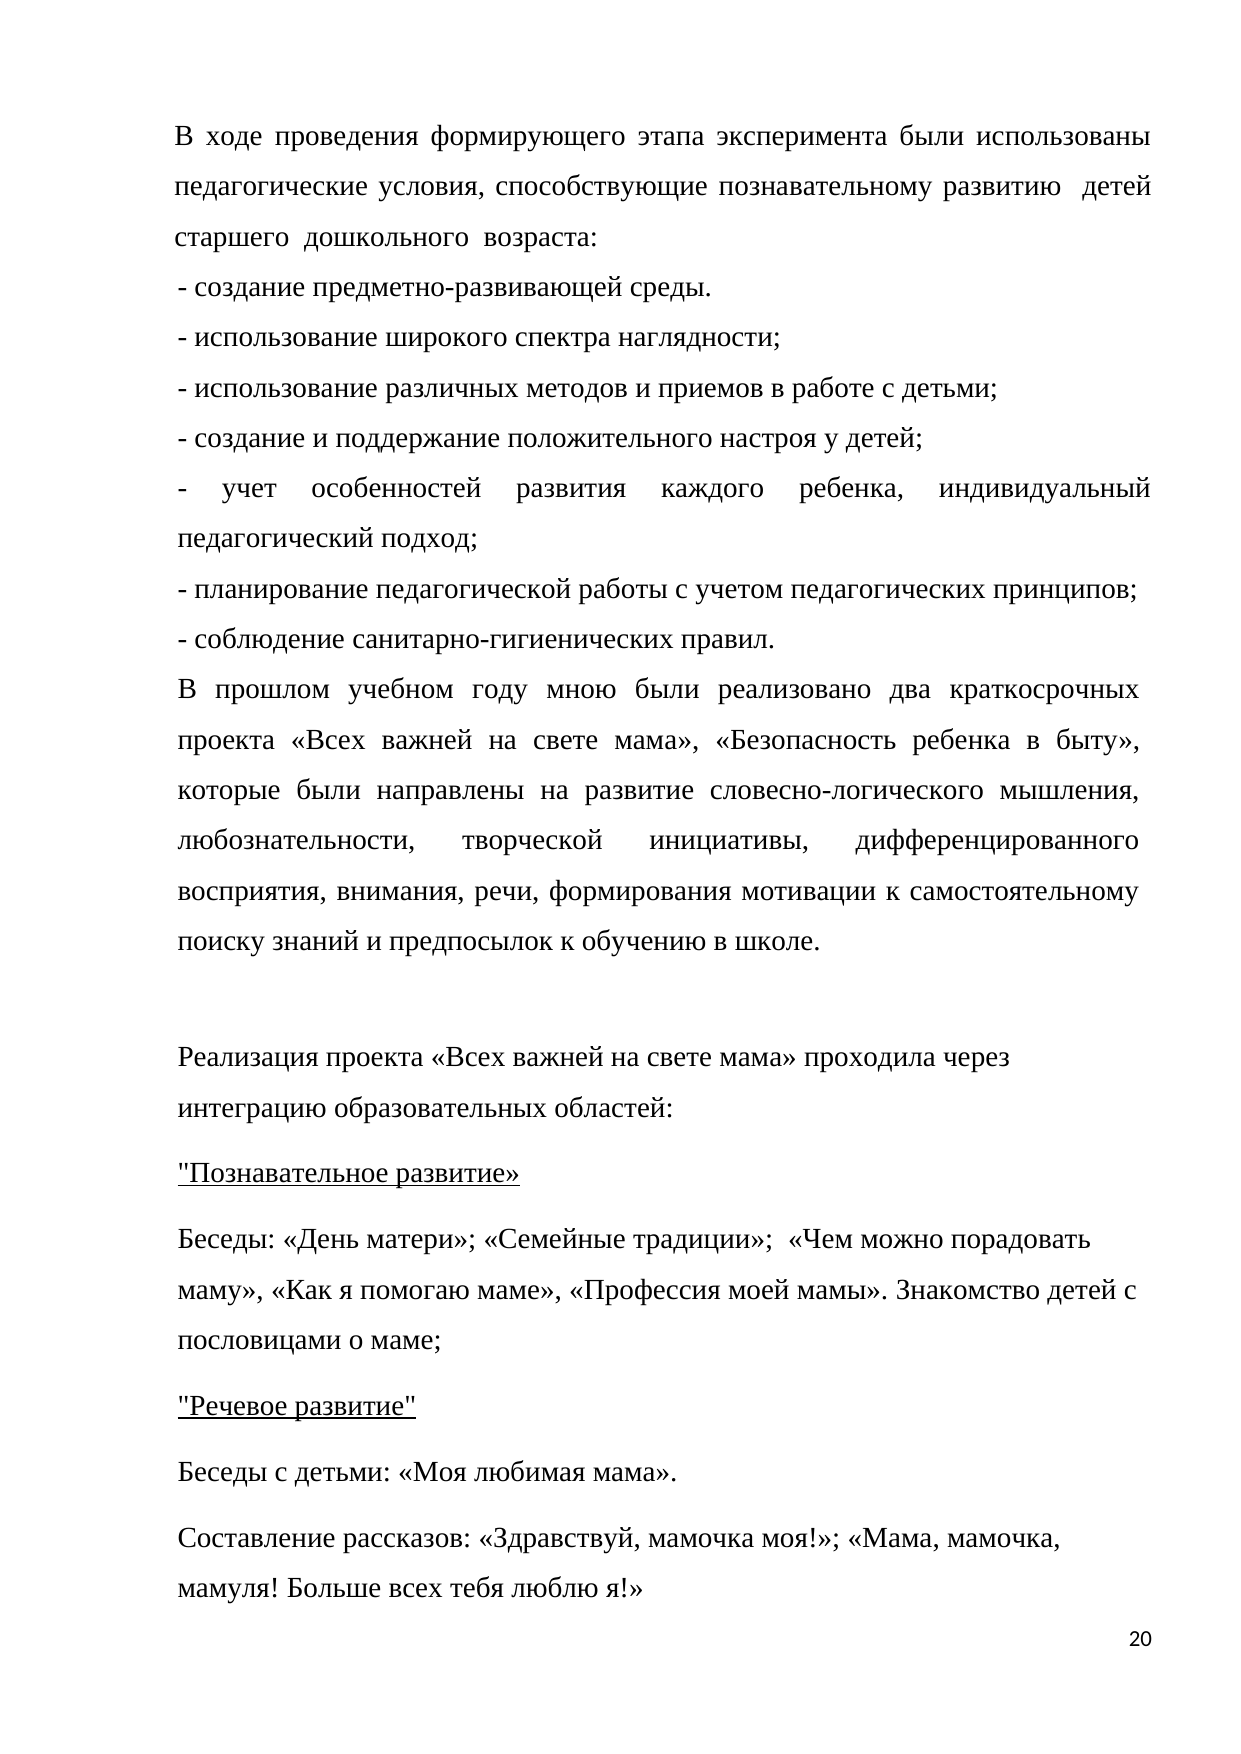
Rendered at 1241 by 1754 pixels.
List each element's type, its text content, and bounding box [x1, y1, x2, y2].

text - использование широкого спектра наглядности; [177, 319, 1152, 353]
text - использование различных методов и приемов в работе с детьми; [177, 370, 1152, 403]
text "Речевое развитие" [177, 1388, 1152, 1422]
text - создание и поддержание положительного настроя у детей; [177, 420, 1152, 453]
text Составление рассказов: «Здравствуй, мамочка моя!»; «Мама, мамочка, мамуля! Больше всех тебя люблю я!» [177, 1520, 1152, 1604]
text Беседы с детьми: «Моя любимая мама». [177, 1454, 1152, 1488]
text Беседы: «День матери»; «Семейные традиции»; «Чем можно порадовать маму», «Как я помогаю маме», «Профессия моей мамы». Знакомство детей с пословицами о маме; [177, 1222, 1152, 1356]
text "Познавательное развитие» [177, 1156, 1152, 1189]
subtitle В прошлом учебном году мною были реализовано два краткосрочных проекта «Всех важней на свете мама», «Безопасность ребенка в быту», которые были направлены на развитие словесно-логического мышления, любознательности, творческой инициативы, дифференцированного восприятия, внимания, речи, формирования мотивации к самостоятельному поиску знаний и предпосылок к обучению в школе. [177, 672, 1140, 957]
text - планирование педагогической работы с учетом педагогических принципов; [177, 571, 1152, 604]
text - учет особенностей развития каждого ребенка, индивидуальный педагогический подход; [177, 470, 1152, 554]
text - создание предметно-развивающей среды. [177, 269, 1152, 303]
text Реализация проекта «Всех важней на свете мама» проходила через интеграцию образовательных областей: [177, 1039, 1152, 1123]
text В ходе проведения формирующего этапа эксперимента были использованы педагогические условия, способствующие познавательному развитию детей старшего дошкольного возраста: [174, 118, 1152, 252]
text - соблюдение санитарно-гигиенических правил. [177, 621, 1152, 655]
